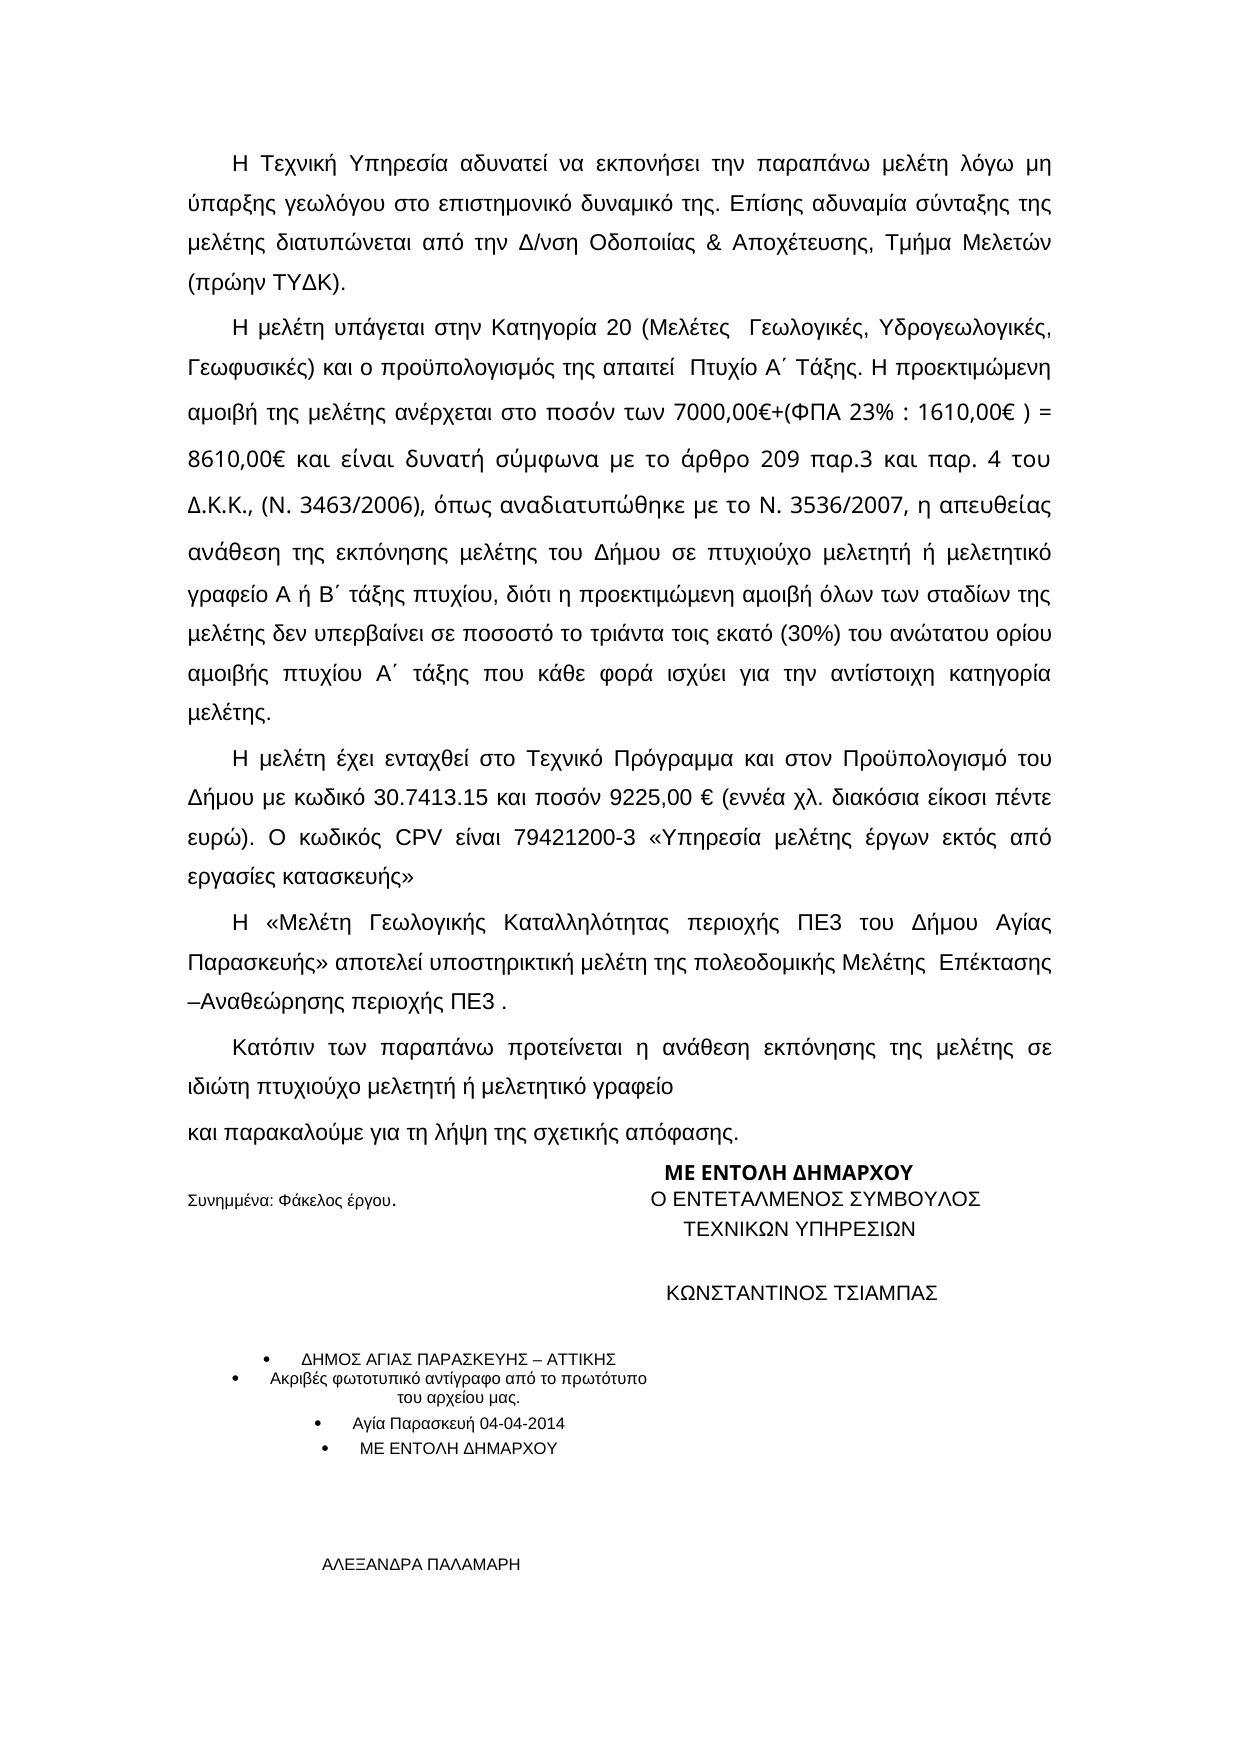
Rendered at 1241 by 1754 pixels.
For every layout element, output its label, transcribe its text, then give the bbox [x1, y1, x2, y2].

text Η Τεχνική Υπηρεσία αδυνατεί να εκπονήσει την παραπάνω μελέτη λόγω μη ύπαρξης γεωλόγου στο επιστημονικό δυναμικό της. Επίσης αδυναμία σύνταξης της μελέτης διατυπώνεται από την Δ/νση Οδοποιίας & Αποχέτευσης, Τμήμα Μελετών (πρώην ΤΥΔΚ). [187, 150, 1053, 295]
text ΚΩΝΣΤΑΝΤΙΝΟΣ ΤΣΙΑΜΠΑΣ [187, 1281, 1053, 1305]
text ΜΕ ΕΝΤΟΛΗ ΔΗΜΑΡΧΟΥ [187, 1158, 1053, 1187]
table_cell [176, 1510, 666, 1604]
text Συνημμένα: Φάκελος έργου. Ο ΕΝΤΕΤΑΛΜΕΝΟΣ ΣΥΜΒΟΥΛΟΣ [187, 1187, 1053, 1211]
table_header ΔΗΜΟΣ ΑΓΙΑΣ ΠΑΡΑΣΚΕΥΗΣ – ΑΤΤΙΚΗΣ Ακριβές φωτοτυπικό αντίγραφο από το πρωτότυπο του αρχείου μας. Αγία Παρασκευή 04-04-2014 ΜΕ ΕΝΤΟΛΗ ΔΗΜΑΡΧΟΥ [176, 1350, 666, 1510]
text και παρακαλούμε για τη λήψη της σχετικής απόφασης. [187, 1119, 1053, 1145]
text Η μελέτη υπάγεται στην Κατηγορία 20 (Μελέτες Γεωλογικές, Υδρογεωλογικές, Γεωφυσικές) και ο προϋπολογισμός της απαιτεί Πτυχίο Α΄ Τάξης. Η προεκτιμώμενη αμοιβή της μελέτης ανέρχεται στο ποσόν των 7000,00€+(ΦΠΑ 23% : 1610,00€ ) = 8610,00€ και είναι δυνατή σύμφωνα με το άρθρο 209 παρ.3 και παρ. 4 του Δ.Κ.Κ., (Ν. 3463/2006), όπως αναδιατυπώθηκε με το Ν. 3536/2007, η απευθείας ανάθεση της εκπόνησης µελέτης του Δήµου σε πτυχιούχο µελετητή ή µελετητικό γραφείο Α ή Β΄ τάξης πτυχίου, διότι η προεκτιµώµενη αµοιβή όλων των σταδίων της µελέτης δεν υπερβαίνει σε ποσοστό το τριάντα τοις εκατό (30%) του ανώτατου ορίου αµοιβής πτυχίου Α΄ τάξης που κάθε φορά ισχύει για την αντίστοιχη κατηγορία µελέτης. [187, 314, 1053, 725]
text Η «Μελέτη Γεωλογικής Καταλληλότητας περιοχής ΠΕ3 του Δήμου Αγίας Παρασκευής» αποτελεί υποστηρικτική μελέτη της πολεοδομικής Μελέτης Επέκτασης –Αναθεώρησης περιοχής ΠΕ3 . [187, 909, 1053, 1014]
text ΤΕΧΝΙΚΩΝ ΥΠΗΡΕΣΙΩΝ [187, 1217, 1053, 1241]
text Η μελέτη έχει ενταχθεί στο Τεχνικό Πρόγραμμα και στον Προϋπολογισμό του Δήμου με κωδικό 30.7413.15 και ποσόν 9225,00 € (εννέα χλ. διακόσια είκοσι πέντε ευρώ). Ο κωδικός CPV είναι 79421200-3 «Υπηρεσία μελέτης έργων εκτός από εργασίες κατασκευής» [187, 745, 1053, 889]
text Κατόπιν των παραπάνω προτείνεται η ανάθεση εκπόνησης της μελέτης σε ιδιώτη πτυχιούχο μελετητή ή μελετητικό γραφείο [187, 1034, 1053, 1099]
